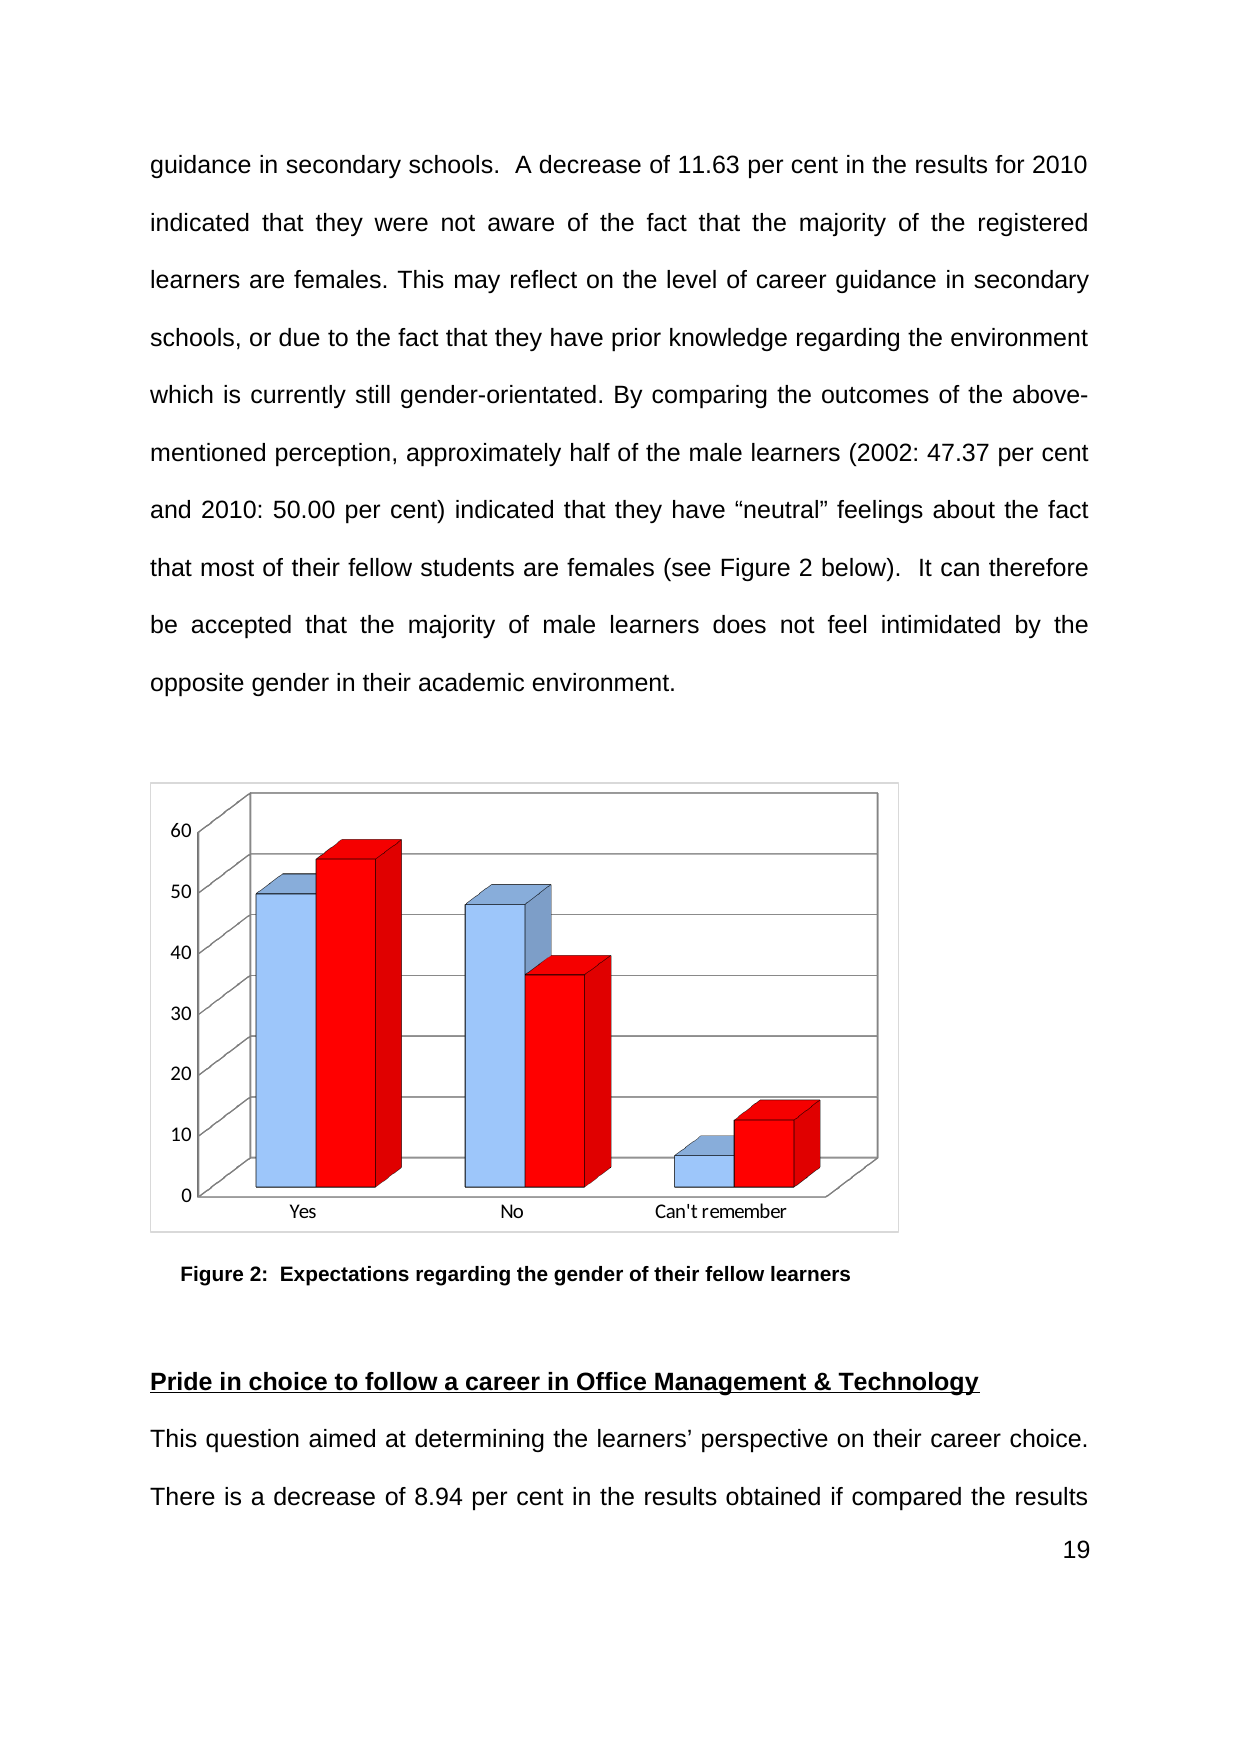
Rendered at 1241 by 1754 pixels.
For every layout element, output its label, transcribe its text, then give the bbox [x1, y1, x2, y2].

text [150, 150, 1090, 696]
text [150, 1424, 1090, 1511]
text Pride in choice to follow a career in Office Management & Technology [150, 1367, 1090, 1396]
